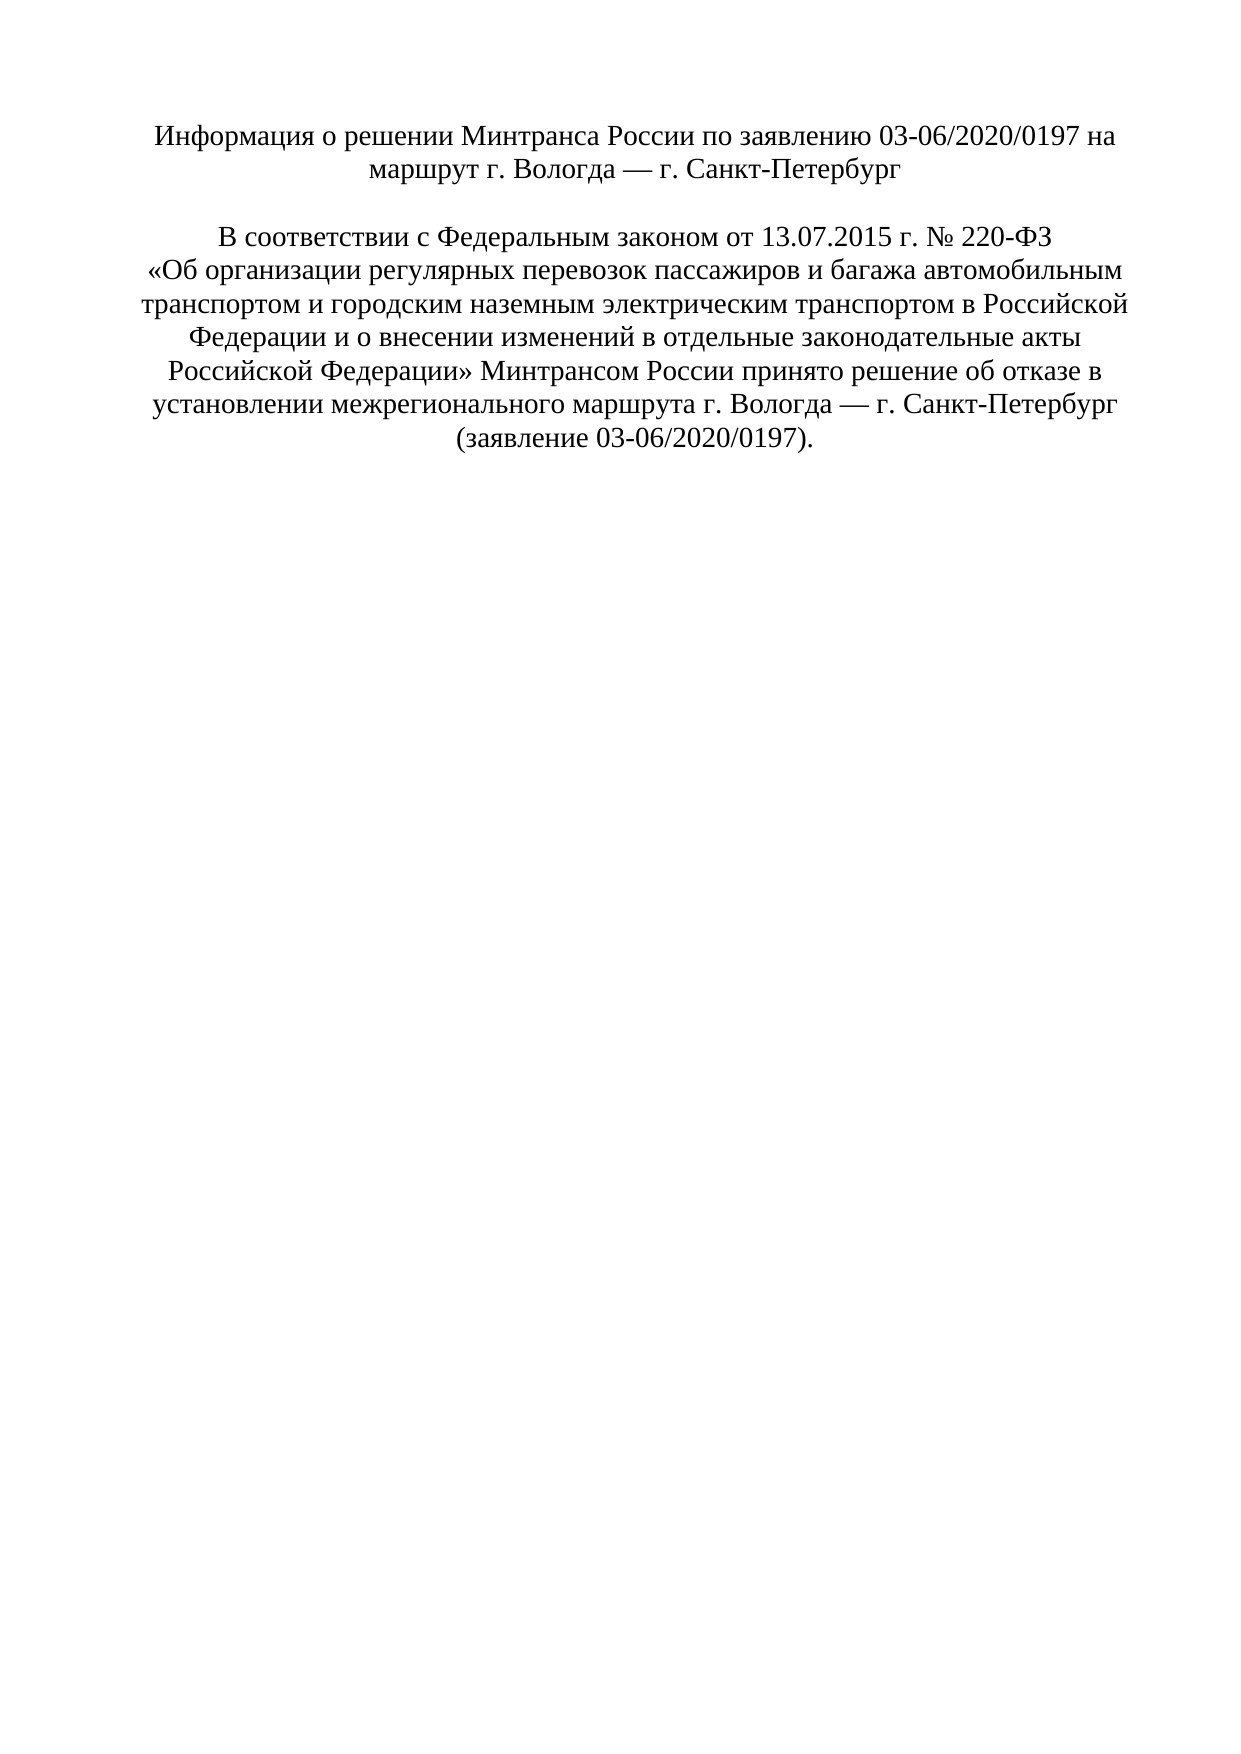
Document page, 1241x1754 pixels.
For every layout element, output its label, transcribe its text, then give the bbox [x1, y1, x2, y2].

text Информация о решении Минтранса России по заявлению 03-06/2020/0197 на маршрут г. Вологда — г. Санкт-Петербург [118, 118, 1152, 185]
text В соответствии с Федеральным законом от 13.07.2015 г. № 220-ФЗ «Об организации регулярных перевозок пассажиров и багажа автомобильным транспортом и городским наземным электрическим транспортом в Российской Федерации и о внесении изменений в отдельные законодательные акты Российской Федерации» Минтрансом России принято решение об отказе в установлении межрегионального маршрута г. Вологда — г. Санкт-Петербург (заявление 03-06/2020/0197). [118, 219, 1152, 453]
